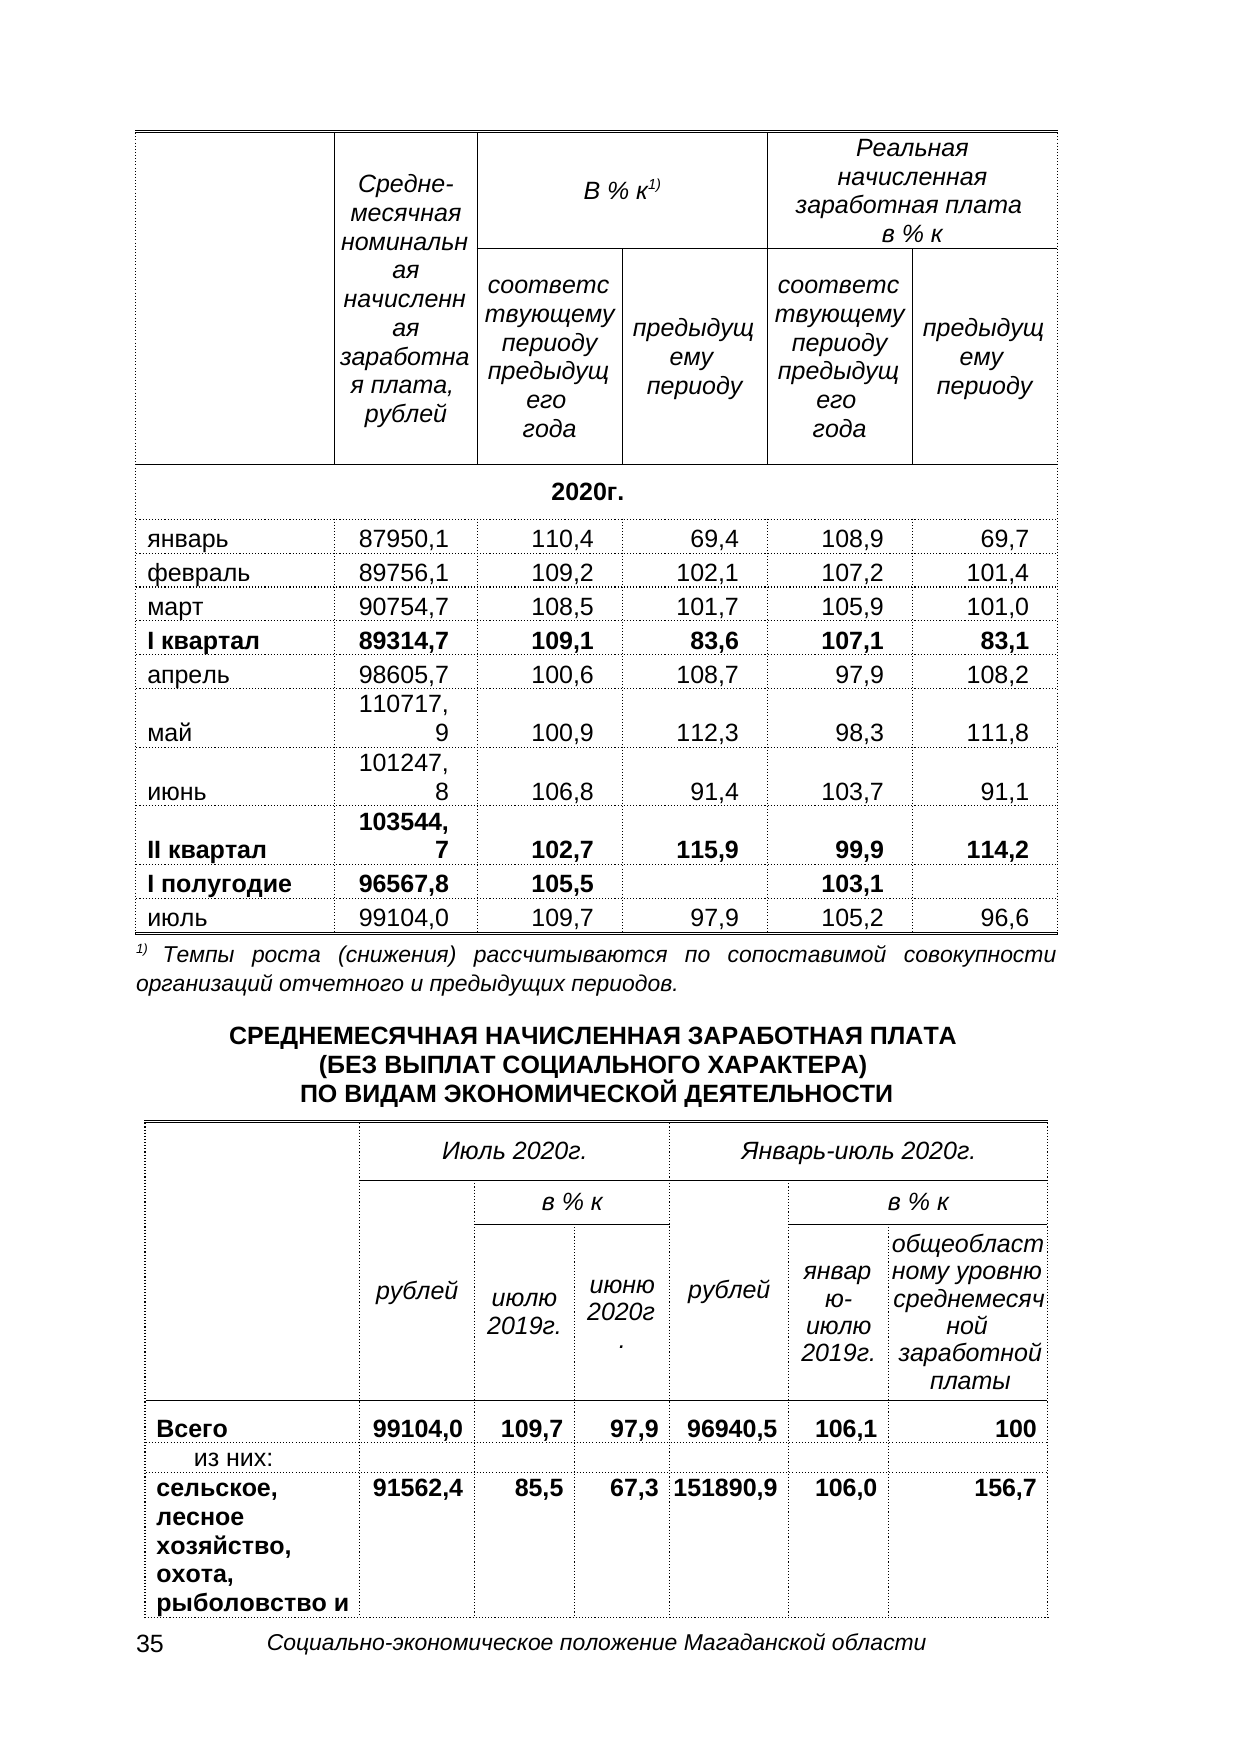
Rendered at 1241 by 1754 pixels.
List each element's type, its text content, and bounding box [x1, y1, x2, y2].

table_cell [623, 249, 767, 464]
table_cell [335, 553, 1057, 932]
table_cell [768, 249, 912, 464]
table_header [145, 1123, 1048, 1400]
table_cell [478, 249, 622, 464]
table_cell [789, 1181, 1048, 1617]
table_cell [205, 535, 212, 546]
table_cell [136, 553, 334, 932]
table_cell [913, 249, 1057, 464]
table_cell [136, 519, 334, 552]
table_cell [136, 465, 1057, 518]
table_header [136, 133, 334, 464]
text 1) Темпы роста (снижения) рассчитываются по сопоставимой совокупности организаций отчетного и предыдущих периодов. [136, 941, 1057, 996]
text СРЕДНЕМЕСЯЧНАЯ НАЧИСЛЕННАЯ ЗАРАБОТНАЯ ПЛАТА (БЕЗ ВЫПЛАТ СОЦИАЛЬНОГО ХАРАКТЕРА) ПО ВИДАМ ЭКОНОМИЧЕСКОЙ ДЕЯТЕЛЬНОСТИ [136, 1021, 1057, 1108]
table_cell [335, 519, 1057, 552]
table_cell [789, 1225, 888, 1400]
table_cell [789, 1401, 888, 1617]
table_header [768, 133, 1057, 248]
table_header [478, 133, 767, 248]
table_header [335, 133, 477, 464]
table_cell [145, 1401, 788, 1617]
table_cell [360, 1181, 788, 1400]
